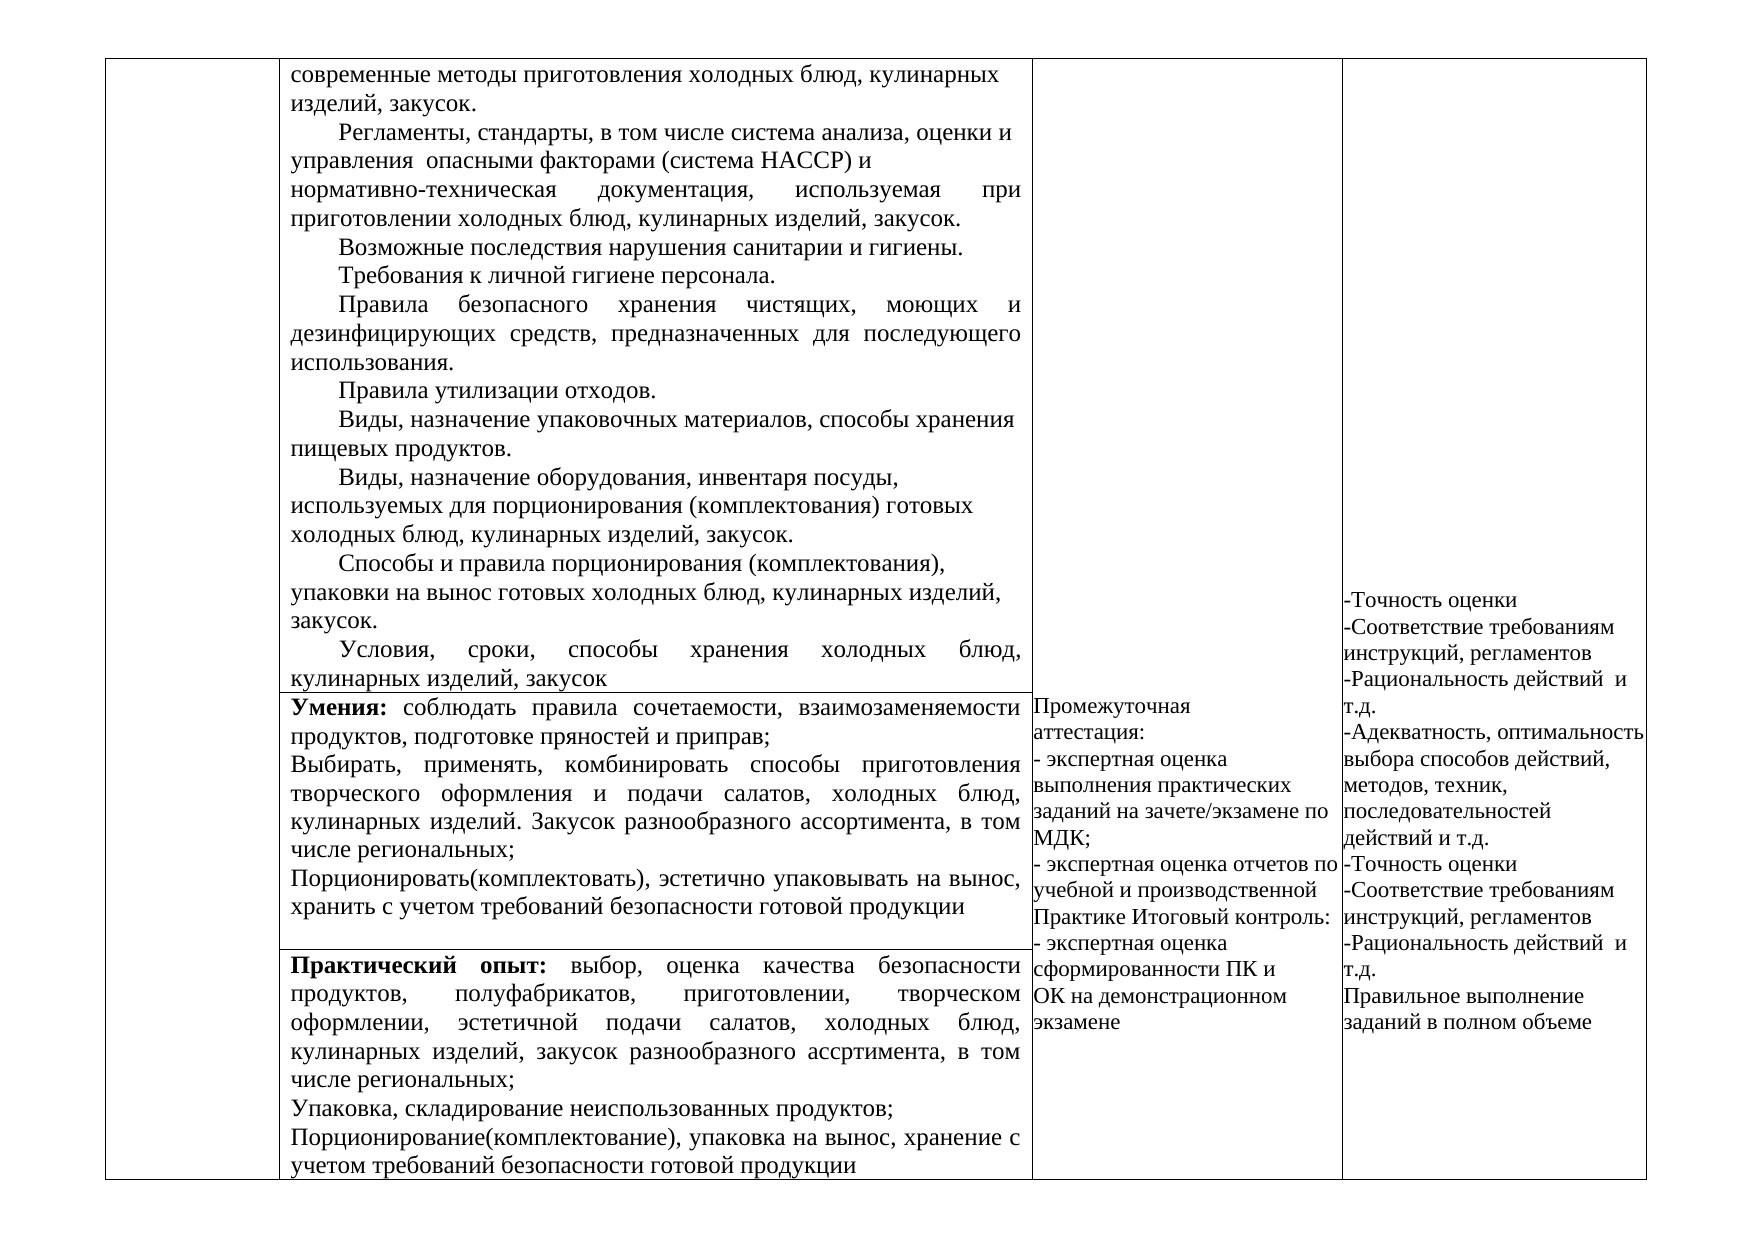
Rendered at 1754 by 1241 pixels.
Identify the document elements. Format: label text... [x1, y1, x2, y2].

table_cell Умения: соблюдать правила сочетаемости, взаимозаменяемости продуктов, подготовке пряностей и приправ; Выбирать, применять, комбинировать способы приготовления творческого оформления и подачи салатов, холодных блюд, кулинарных изделий. Закусок разнообразного ассортимента, в том числе региональных; Порционировать(комплектовать), эстетично упаковывать на вынос, хранить с учетом требований безопасности готовой продукции [280, 693, 1032, 949]
table_header -Точность оценки -Соответствие требованиям инструкций, регламентов -Рациональность действий и т.д. -Адекватность, оптимальность выбора способов действий, методов, техник, последовательностей действий и т.д. -Точность оценки -Соответствие требованиям инструкций, регламентов -Рациональность действий и т.д. Правильное выполнение заданий в полном объеме [1343, 59, 1646, 1179]
table_cell Практический опыт: выбор, оценка качества безопасности продуктов, полуфабрикатов, приготовлении, творческом оформлении, эстетичной подачи салатов, холодных блюд, кулинарных изделий, закусок разнообразного ассртимента, в том числе региональных; Упаковка, складирование неиспользованных продуктов; Порционирование(комплектование), упаковка на вынос, хранение с учетом требований безопасности готовой продукции [280, 950, 1032, 1179]
table_header современные методы приготовления холодных блюд, кулинарных изделий, закусок. Регламенты, стандарты, в том числе система анализа, оценки и управления опасными факторами (система НАССР) и нормативно-техническая документация, используемая при приготовлении холодных блюд, кулинарных изделий, закусок. Возможные последствия нарушения санитарии и гигиены. Требования к личной гигиене персонала. Правила безопасного хранения чистящих, моющих и дезинфицирующих средств, предназначенных для последующего использования. Правила утилизации отходов. Виды, назначение упаковочных материалов, способы хранения пищевых продуктов. Виды, назначение оборудования, инвентаря посуды, используемых для порционирования (комплектования) готовых холодных блюд, кулинарных изделий, закусок. Способы и правила порционирования (комплектования), упаковки на вынос готовых холодных блюд, кулинарных изделий, закусок. Условия, сроки, способы хранения холодных блюд, кулинарных изделий, закусок [280, 59, 1032, 692]
table_header [106, 59, 279, 1179]
table_header Промежуточная аттестация: - экспертная оценка выполнения практических заданий на зачете/экзамене по МДК; - экспертная оценка отчетов по учебной и производственной Практике Итоговый контроль: - экспертная оценка сформированности ПК и ОК на демонстрационном экзамене [1033, 59, 1342, 1179]
